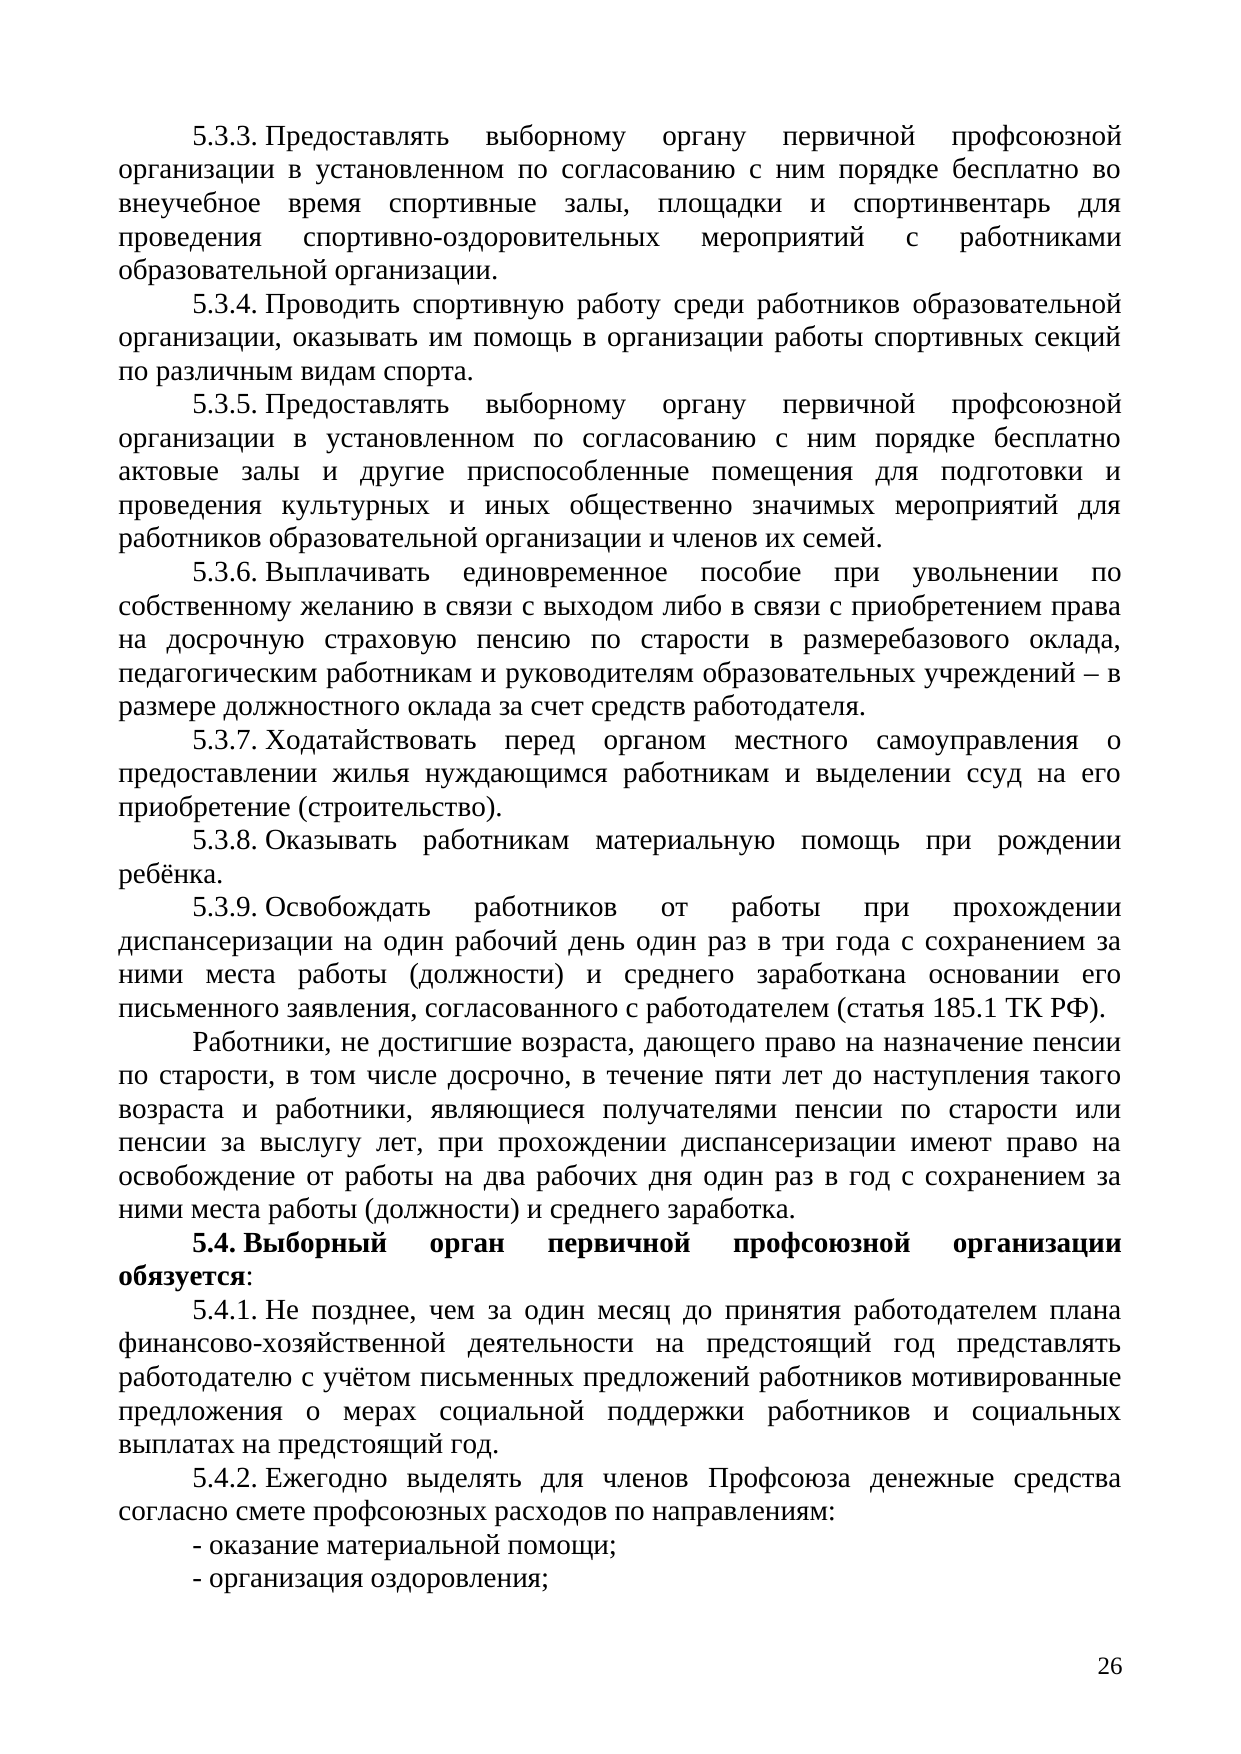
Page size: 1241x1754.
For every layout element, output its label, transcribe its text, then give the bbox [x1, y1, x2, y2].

text 5.3.9. Освобождать работников от работы при прохождении диспансеризации на один рабочий день один раз в три года с сохранением за ними места работы (должности) и среднего заработкана основании его письменного заявления, согласованного с работодателем (статья 185.1 ТК РФ). [118, 889, 1122, 1024]
text 5.3.8. Оказывать работникам материальную помощь при рождении ребёнка. [118, 822, 1122, 889]
text 5.3.7. Ходатайствовать перед органом местного самоуправления о предоставлении жилья нуждающимся работникам и выделении ссуд на его приобретение (строительство). [118, 722, 1122, 822]
text 5.4. Выборный орган первичной профсоюзной организации обязуется: [118, 1225, 1122, 1292]
text Работники, не достигшие возраста, дающего право на назначение пенсии по старости, в том числе досрочно, в течение пяти лет до наступления такого возраста и работники, являющиеся получателями пенсии по старости или пенсии за выслугу лет, при прохождении диспансеризации имеют право на освобождение от работы на два рабочих дня один раз в год с сохранением за ними места работы (должности) и среднего заработка. [118, 1024, 1122, 1225]
text 5.3.3. Предоставлять выборному органу первичной профсоюзной организации в установленном по согласованию с ним порядке бесплатно во внеучебное время спортивные залы, площадки и спортинвентарь для проведения спортивно-оздоровительных мероприятий с работниками образовательной организации. [118, 118, 1122, 286]
text 5.4.1. Не позднее, чем за один месяц до принятия работодателем плана финансово-хозяйственной деятельности на предстоящий год представлять работодателю с учётом письменных предложений работников мотивированные предложения о мерах социальной поддержки работников и социальных выплатах на предстоящий год. [118, 1292, 1122, 1460]
text - оказание материальной помощи; [118, 1527, 1122, 1560]
text - организация оздоровления; [118, 1560, 1122, 1594]
text 5.3.5. Предоставлять выборному органу первичной профсоюзной организации в установленном по согласованию с ним порядке бесплатно актовые залы и другие приспособленные помещения для подготовки и проведения культурных и иных общественно значимых мероприятий для работников образовательной организации и членов их семей. [118, 386, 1122, 554]
text 5.3.4. Проводить спортивную работу среди работников образовательной организации, оказывать им помощь в организации работы спортивных секций по различным видам спорта. [118, 286, 1122, 386]
text 5.4.2. Ежегодно выделять для членов Профсоюза денежные средства согласно смете профсоюзных расходов по направлениям: [118, 1460, 1122, 1527]
text 5.3.6. Выплачивать единовременное пособие при увольнении по собственному желанию в связи с выходом либо в связи с приобретением права на досрочную страховую пенсию по старости в размеребазового оклада, педагогическим работникам и руководителям образовательных учреждений – в размере должностного оклада за счет средств работодателя. [118, 554, 1122, 722]
